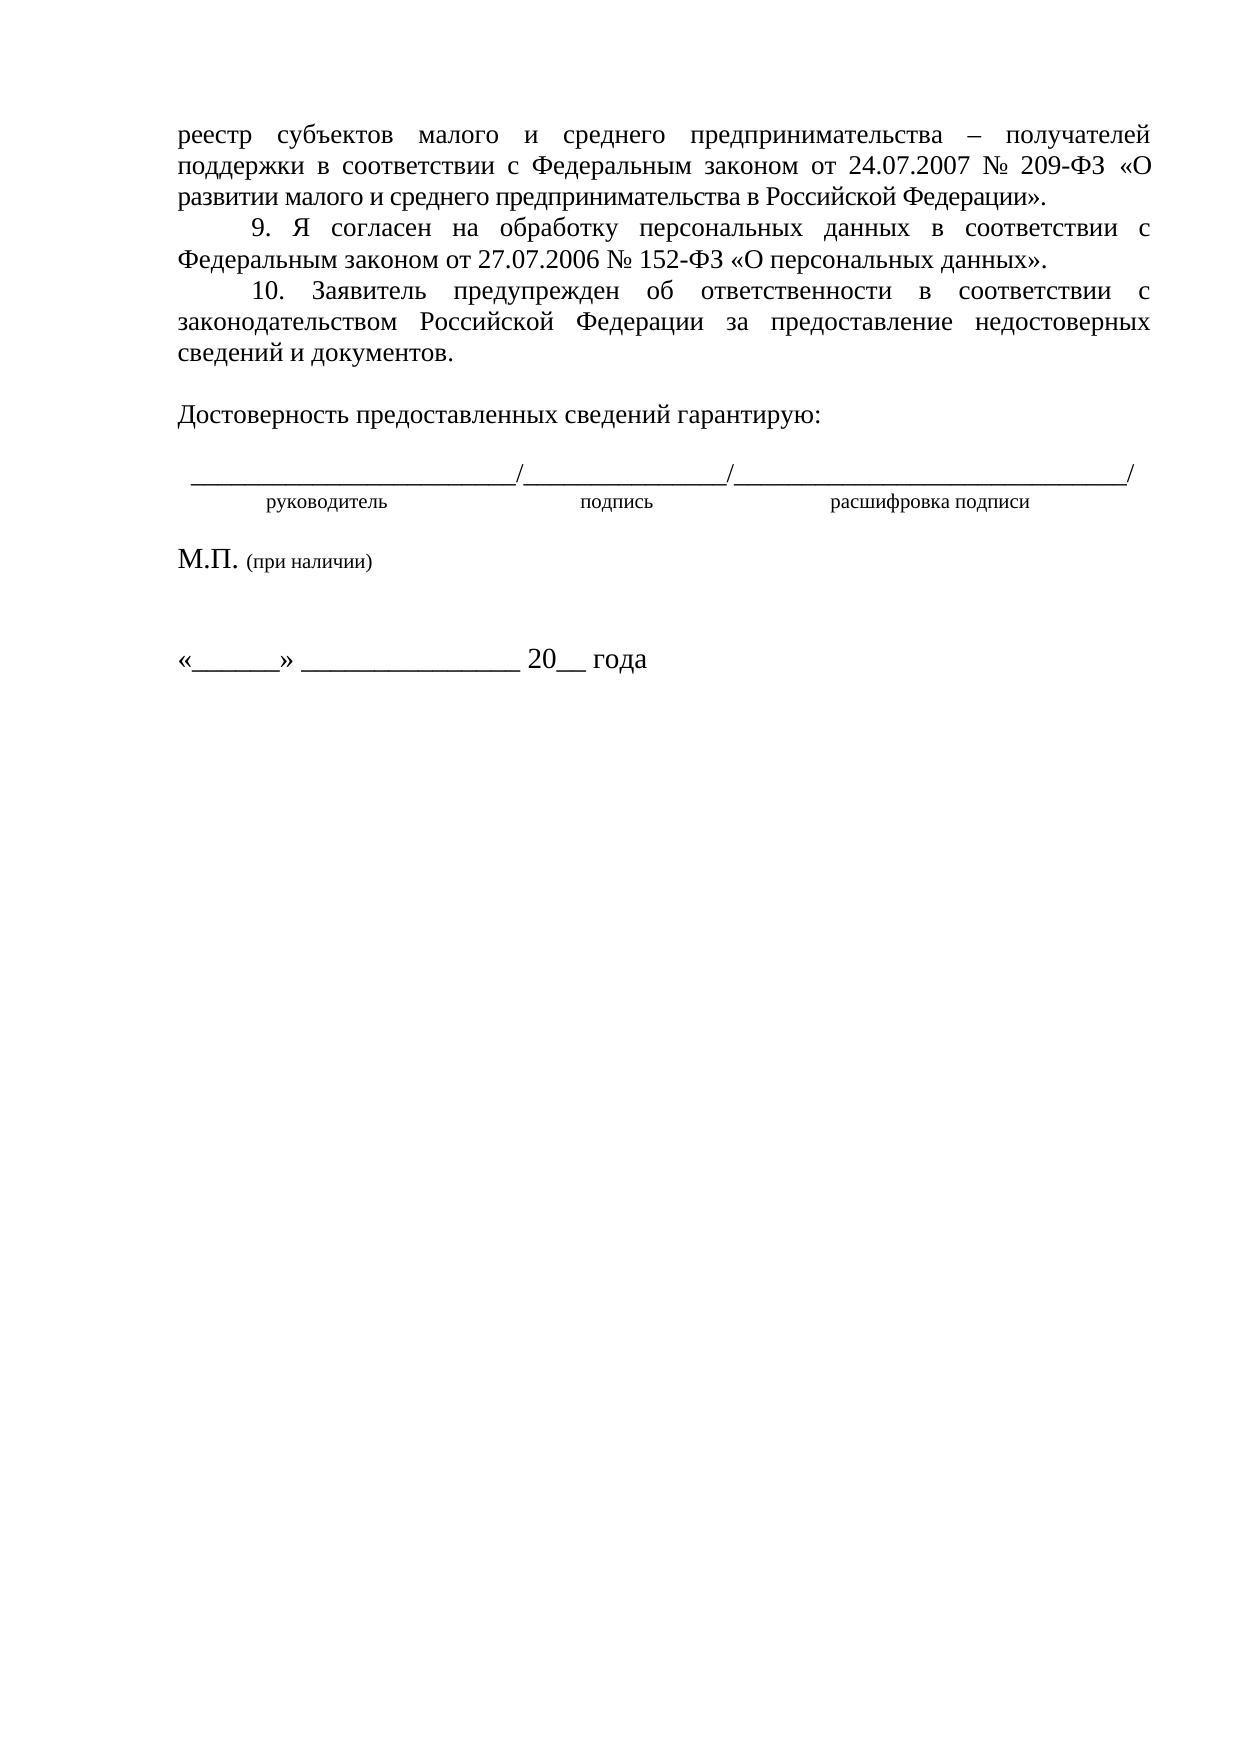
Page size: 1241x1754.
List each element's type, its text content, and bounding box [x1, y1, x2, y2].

text руководитель подпись расшифровка подписи [177, 489, 1152, 513]
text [177, 118, 1152, 212]
text М.П. (при наличии) [177, 541, 1152, 574]
text 10. Заявитель предупрежден об ответственности в соответствии с законодательством Российской Федерации за предоставление недостоверных сведений и документов. [177, 274, 1152, 367]
text ________________________/_______________/_____________________________/ [177, 458, 1152, 489]
text 9. Я согласен на обработку персональных данных в соответствии с Федеральным законом от 27.07.2006 № 152-ФЗ «О персональных данных». [177, 212, 1152, 274]
text Достоверность предоставленных сведений гарантирую: [177, 398, 1152, 429]
text «______» _______________ 20__ года [177, 641, 1152, 675]
